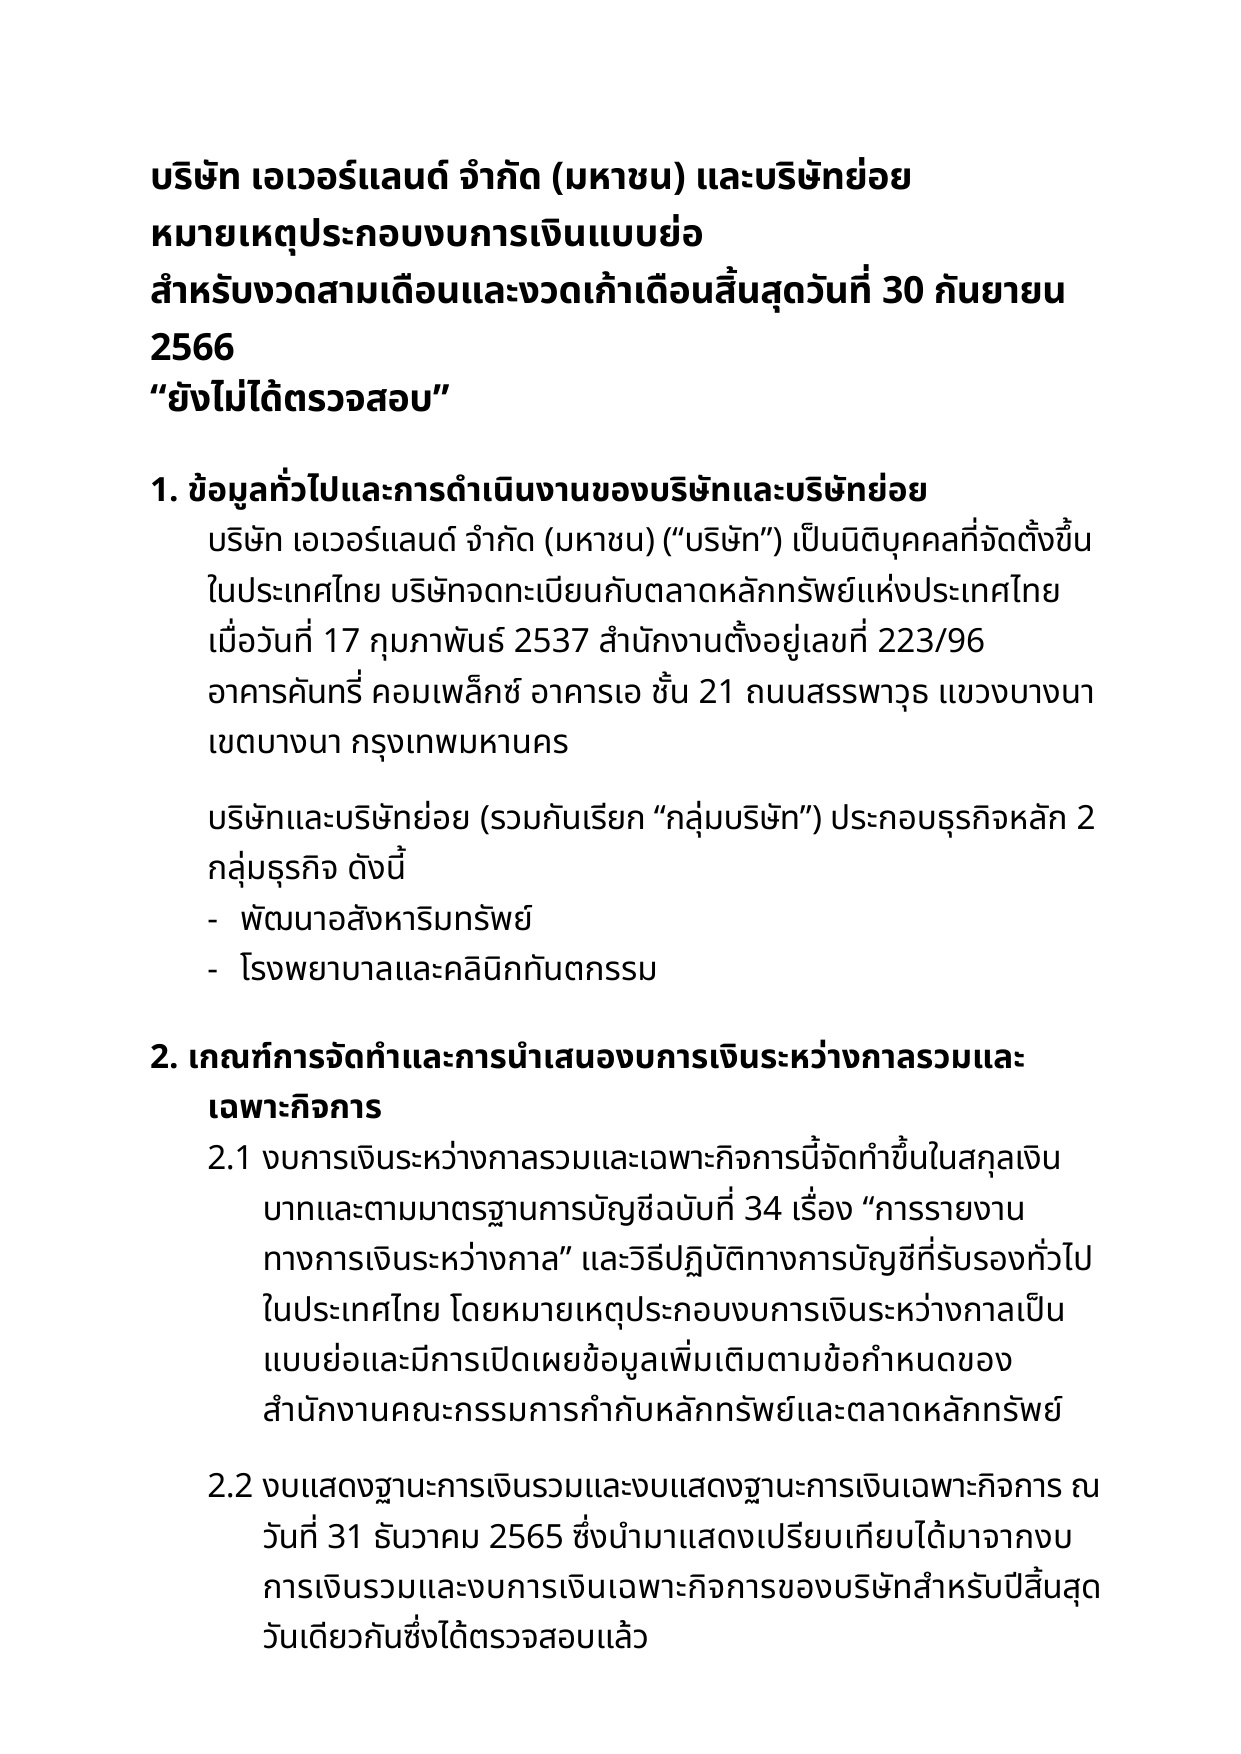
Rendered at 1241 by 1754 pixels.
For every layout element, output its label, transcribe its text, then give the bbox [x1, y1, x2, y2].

text บริษัท เอเวอร์แลนด์ จำกัด (มหาชน) (“บริษัท”) เป็นนิติบุคคลที่จัดตั้งขึ้นในประเทศไทย บริษัทจดทะเบียนกับตลาดหลักทรัพย์แห่งประเทศไทย เมื่อวันที่ 17 กุมภาพันธ์ 2537 สำนักงานตั้งอยู่เลขที่ 223/96 อาคารคันทรี่ คอมเพล็กซ์ อาคารเอ ชั้น 21 ถนนสรรพาวุธ แขวงบางนา เขตบางนา กรุงเทพมหานคร [207, 516, 1114, 769]
text สำหรับงวดสามเดือนและงวดเก้าเดือนสิ้นสุดวันที่ 30 กันยายน 2566 [150, 263, 1114, 371]
text หมายเหตุประกอบงบการเงินแบบย่อ [150, 207, 1114, 263]
list เกณฑ์การจัดทำและการนำเสนองบการเงินระหว่างกาลรวมและเฉพาะกิจการ [150, 1033, 1072, 1134]
text บริษัทและบริษัทย่อย (รวมกันเรียก “กลุ่มบริษัท”) ประกอบธุรกิจหลัก 2 กลุ่มธุรกิจ ดังนี้ [207, 794, 1113, 895]
text 2.1 งบการเงินระหว่างกาลรวมและเฉพาะกิจการนี้จัดทำขึ้นในสกุลเงินบาทและตามมาตรฐานการบัญชีฉบับที่ 34 เรื่อง “การรายงานทางการเงินระหว่างกาล” และวิธีปฏิบัติทางการบัญชีที่รับรองทั่วไปในประเทศไทย โดยหมายเหตุประกอบงบการเงินระหว่างกาลเป็นแบบย่อและมีการเปิดเผยข้อมูลเพิ่มเติมตามข้อกำหนดของสำนักงานคณะกรรมการกำกับหลักทรัพย์และตลาดหลักทรัพย์ [207, 1134, 1113, 1437]
text “ยังไม่ได้ตรวจสอบ” [150, 371, 1114, 428]
list พัฒนาอสังหาริมทรัพย์ [207, 895, 1113, 945]
list ข้อมูลทั่วไปและการดำเนินงานของบริษัทและบริษัทย่อย [150, 466, 1072, 516]
text 2.2 งบแสดงฐานะการเงินรวมและงบแสดงฐานะการเงินเฉพาะกิจการ ณ วันที่ 31 ธันวาคม 2565 ซึ่งนำมาแสดงเปรียบเทียบได้มาจากงบการเงินรวมและงบการเงินเฉพาะกิจการของบริษัทสำหรับปีสิ้นสุดวันเดียวกันซึ่งได้ตรวจสอบแล้ว [207, 1462, 1113, 1664]
list โรงพยาบาลและคลินิกทันตกรรม [207, 945, 1113, 996]
text บริษัท เอเวอร์แลนด์ จำกัด (มหาชน) และบริษัทย่อย [150, 150, 1114, 207]
